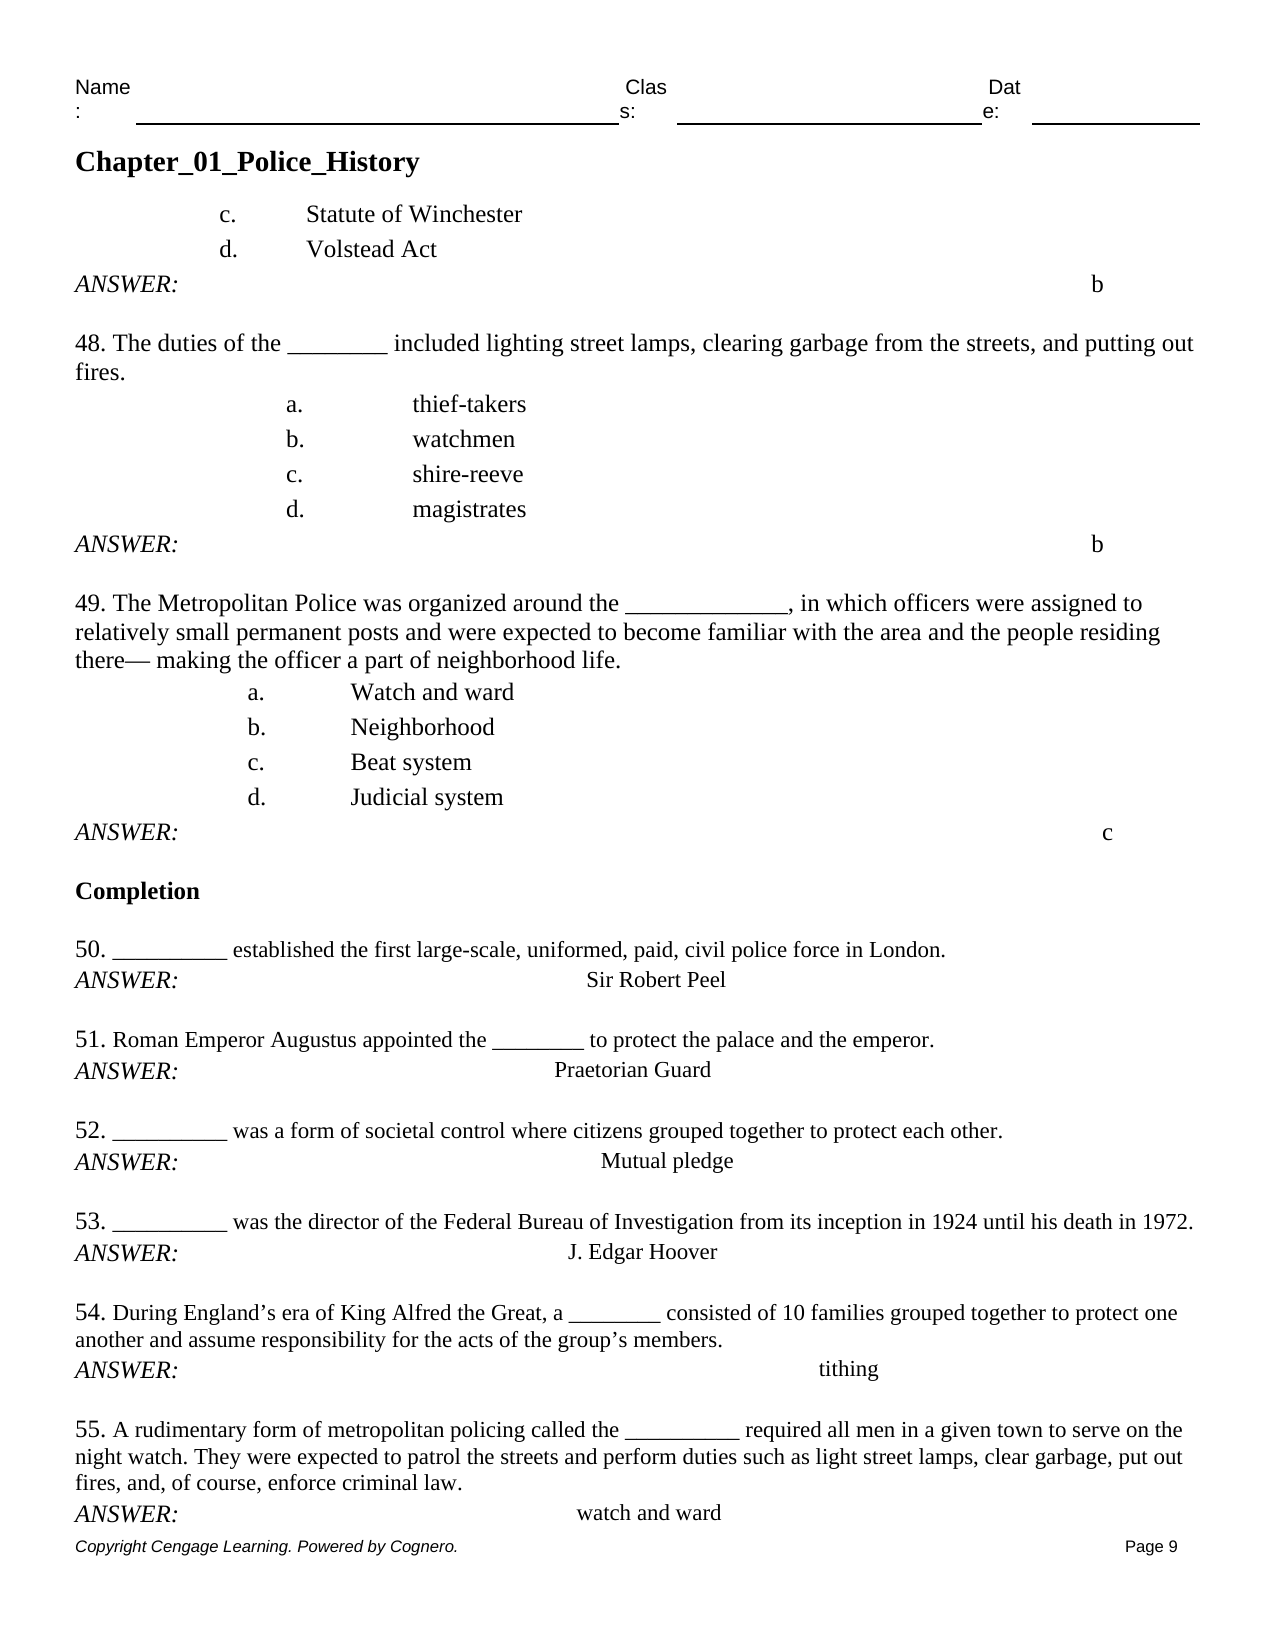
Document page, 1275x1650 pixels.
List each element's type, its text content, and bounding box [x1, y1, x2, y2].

table_header Completion [75, 876, 1200, 905]
table_header 55. A rudimentary form of metropolitan policing called the __________ required all men in a given town to serve on the night watch. They were expected to patrol the streets and perform duties such as light street lamps, clear garbage, put out fires, and, of course, enforce criminal law. [75, 1414, 1200, 1531]
table_header 48. The duties of the ________ included lighting street lamps, clearing garbage from the streets, and putting out fires. [75, 329, 1200, 561]
table_header 54. During England’s era of King Alfred the Great, a ________ consisted of 10 families grouped together to protect one another and assume responsibility for the acts of the group’s members. [75, 1297, 1200, 1387]
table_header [75, 196, 1200, 302]
table_header 52. __________ was a form of societal control where citizens grouped together to protect each other. [75, 1115, 1200, 1179]
table_header 51. Roman Emperor Augustus appointed the ________ to protect the palace and the emperor. [75, 1025, 1200, 1088]
table_header 49. The Metropolitan Police was organized around the _____________, in which officers were assigned to relatively small permanent posts and were expected to become familiar with the area and the people residing there— making the officer a part of neighborhood life. [75, 588, 1200, 849]
table_header 53. __________ was the director of the Federal Bureau of Investigation from its inception in 1924 until his death in 1972. [75, 1206, 1200, 1270]
table_header 50. __________ established the first large-scale, uniformed, paid, civil police force in London. [75, 934, 1200, 998]
